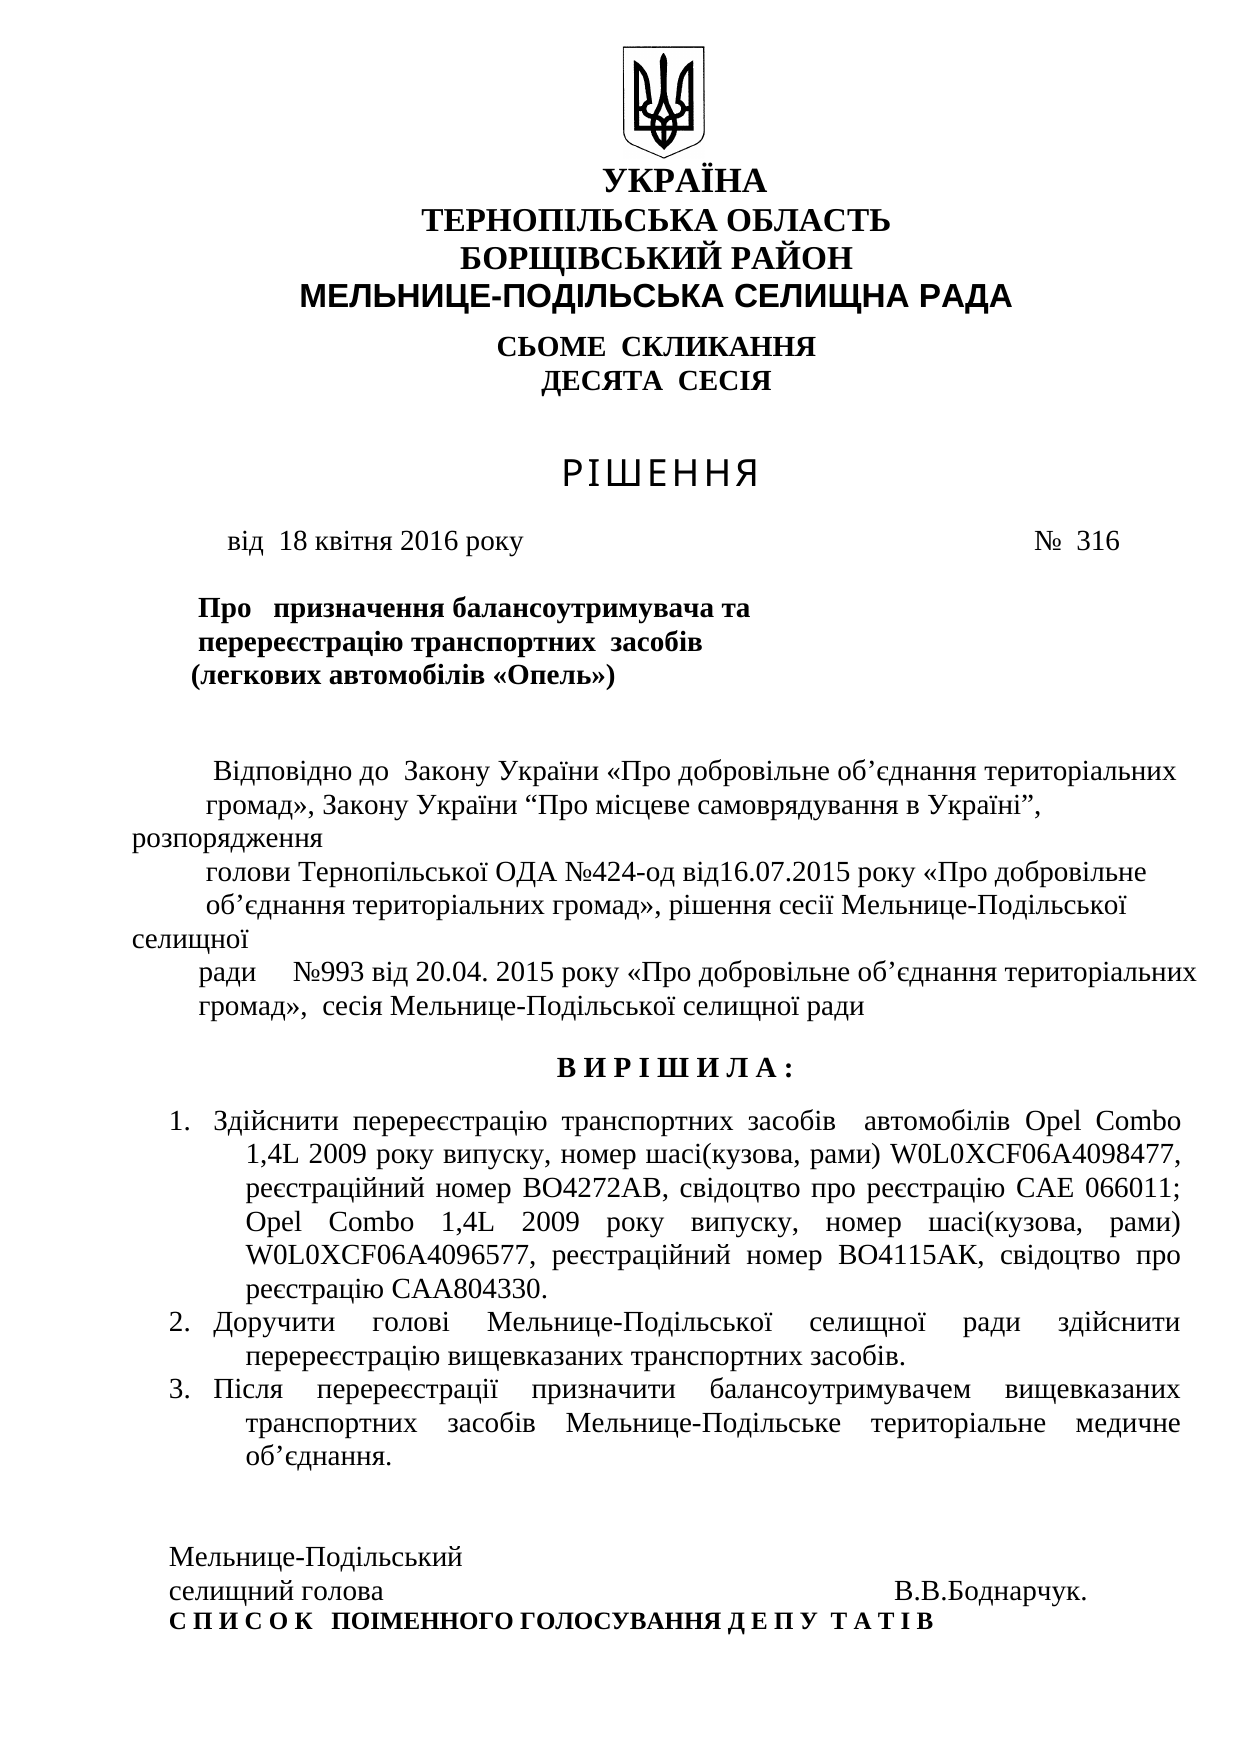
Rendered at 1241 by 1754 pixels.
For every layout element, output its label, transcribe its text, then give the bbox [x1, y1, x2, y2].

text об’єднання територіальних громад», рішення сесії Мельнице-Подільської селищної [132, 887, 1233, 954]
text Відповідно до Закону України «Про добровільне об’єднання територіальних [132, 753, 1233, 787]
text ТЕРНОПІЛЬСЬКА ОБЛАСТЬ [169, 200, 1144, 238]
text УКРАЇНА [169, 159, 1144, 200]
subtitle перереєстрацію транспортних засобів [169, 624, 1181, 657]
text громад», сесія Мельнице-Подільської селищної ради [132, 988, 1233, 1022]
text голови Тернопільської ОДА №424-од від16.07.2015 року «Про добровільне [132, 854, 1233, 887]
text СЬОМЕ СКЛИКАННЯ [169, 329, 1144, 363]
text РІШЕННЯ [169, 447, 1144, 498]
text МЕЛЬНИЦЕ-ПОДІЛЬСЬКА СЕЛИЩНА РАДА [169, 276, 1144, 315]
text громад», Закону України “Про місцеве самоврядування в Україні”, розпорядження [132, 787, 1233, 854]
text ради №993 від 20.04. 2015 року «Про добровільне об’єднання територіальних [132, 954, 1233, 988]
text Мельнице-Подільський [169, 1539, 1181, 1573]
text БОРЩІВСЬКИЙ РАЙОН [169, 238, 1144, 276]
text селищний голова В.В.Боднарчук. [169, 1573, 1181, 1606]
list Здійснити перереєстрацію транспортних засобів автомобілів Opel Combo 1,4L 2009 року випуску, номер шасі(кузова, рами) W0L0XCF06A4098477, реєстраційний номер ВО4272АВ, свідоцтво про реєстрацію САЕ 066011; Opel Combo 1,4L 2009 року випуску, номер шасі(кузова, рами) W0L0XCF06A4096577, реєстраційний номер ВО4115АК, свідоцтво про реєстрацію САА804330. [169, 1103, 1181, 1304]
text В И Р І Ш И Л А : [169, 1050, 1181, 1084]
text від 18 квітня 2016 року № 316 [169, 523, 1181, 557]
list Доручити голові Мельнице-Подільської селищної ради здійснити перереєстрацію вищевказаних транспортних засобів. [169, 1304, 1181, 1371]
subtitle Про призначення балансоутримувача та [169, 590, 1181, 624]
text ДЕСЯТА СЕСІЯ [169, 363, 1144, 396]
text С П И С О К ПОІМЕННОГО ГОЛОСУВАННЯ Д Е П У Т А Т І В [169, 1606, 1181, 1635]
subtitle (легкових автомобілів «Опель») [169, 657, 1181, 691]
list Після перереєстрації призначити балансоутримувачем вищевказаних транспортних засобів Мельнице-Подільське територіальне медичне об’єднання. [169, 1371, 1181, 1472]
